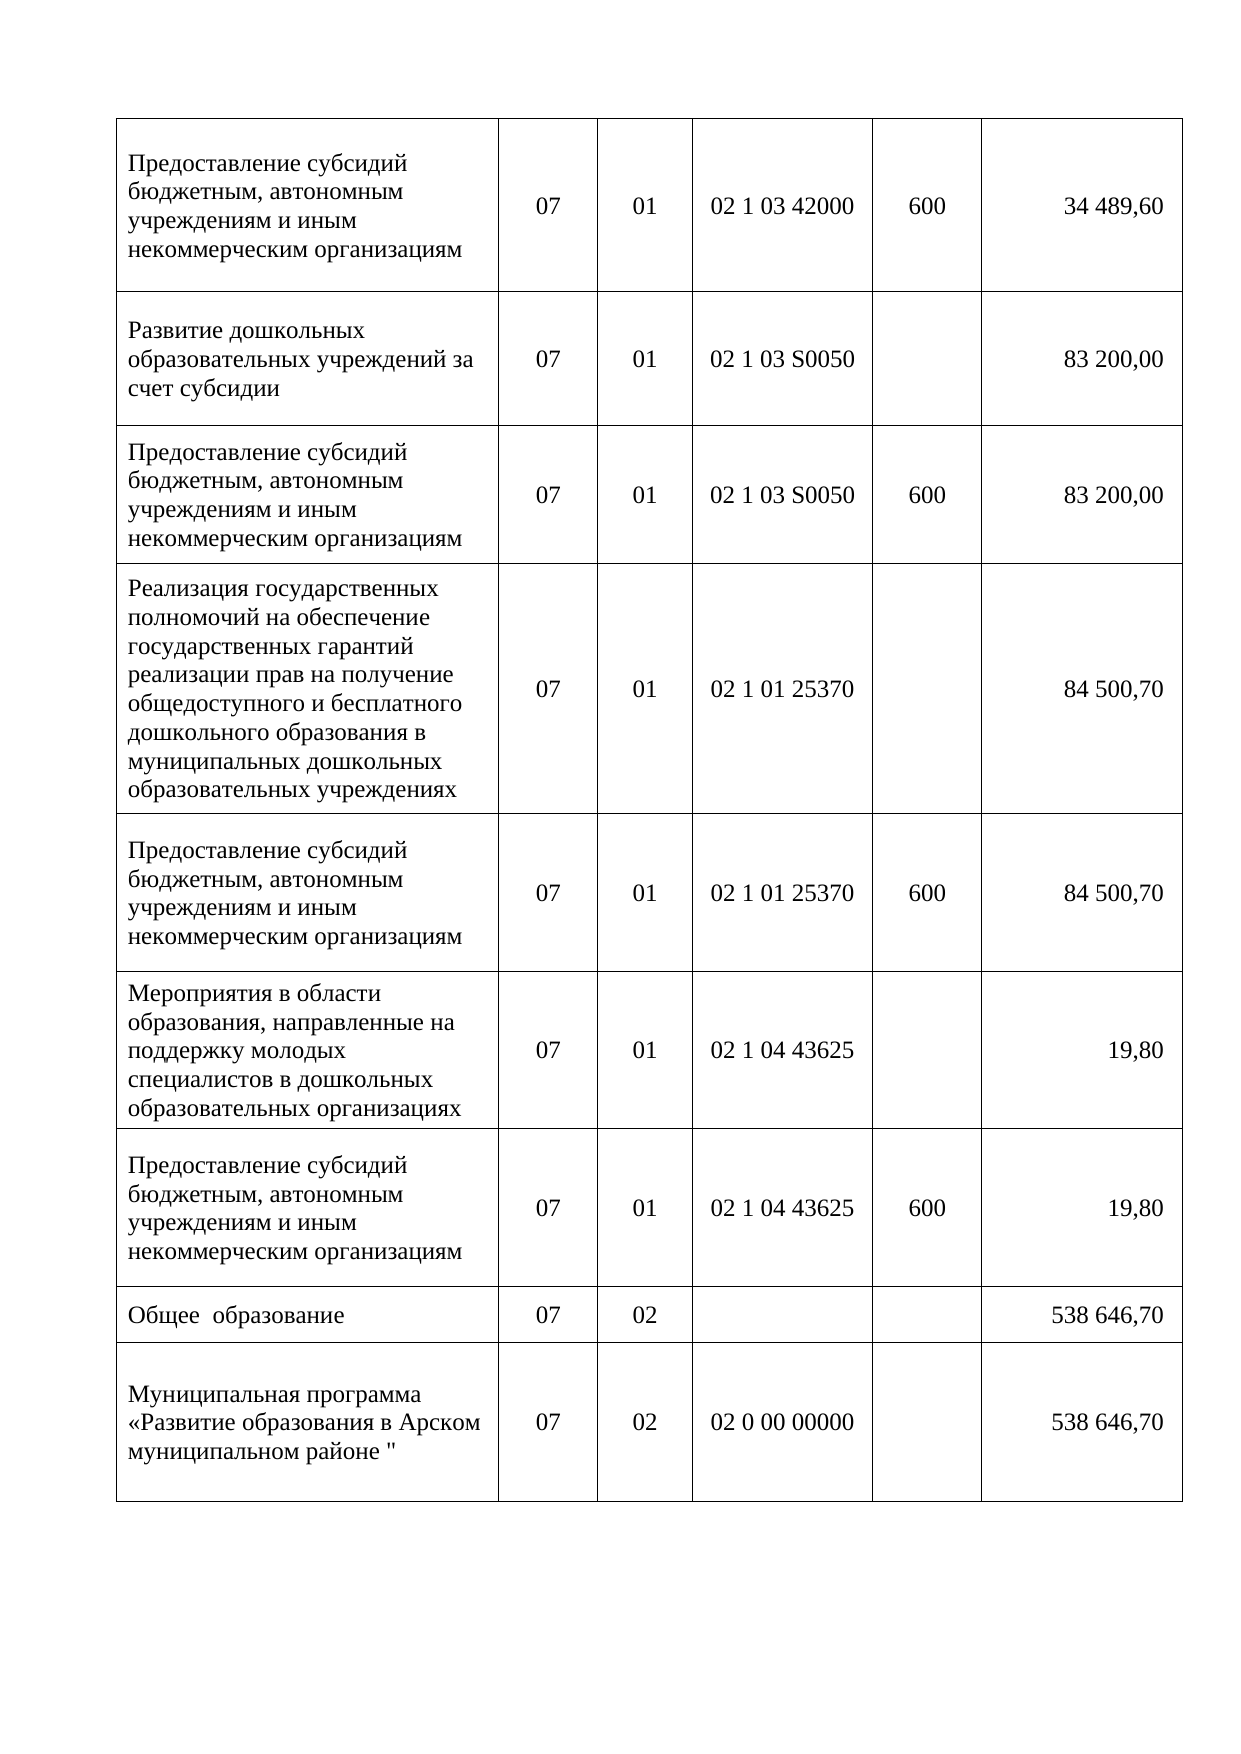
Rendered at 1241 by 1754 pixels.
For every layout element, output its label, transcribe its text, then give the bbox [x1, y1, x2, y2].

table_cell 02 1 03 42000 [693, 119, 872, 291]
table_cell 83 200,00 [982, 426, 1182, 562]
table_cell 07 [499, 972, 597, 1128]
table_cell 07 [499, 292, 597, 425]
table_cell 02 1 03 S0050 [693, 292, 872, 425]
table_cell 02 1 04 43625 [693, 972, 872, 1128]
table_cell 34 489,60 [982, 119, 1182, 291]
table_cell 600 [873, 814, 981, 971]
table_cell 02 0 00 00000 [693, 1343, 872, 1501]
table_cell 07 [499, 1129, 597, 1286]
table_cell Мероприятия в области образования, направленные на поддержку молодых специалистов в дошкольных образовательных организациях [117, 972, 498, 1128]
table_cell 600 [873, 119, 981, 291]
table_cell 01 [598, 972, 692, 1128]
table_cell 84 500,70 [982, 814, 1182, 971]
table_cell 538 646,70 [982, 1287, 1182, 1342]
table_cell 83 200,00 [982, 292, 1182, 425]
table_cell 01 [598, 292, 692, 425]
table_cell [873, 972, 981, 1128]
table_cell 84 500,70 [982, 564, 1182, 813]
table_cell Развитие дошкольных образовательных учреждений за счет субсидии [117, 292, 498, 425]
table_cell 01 [598, 564, 692, 813]
table_cell 538 646,70 [982, 1343, 1182, 1501]
table_cell [873, 564, 981, 813]
table_cell 02 1 03 S0050 [693, 426, 872, 562]
table_cell 01 [598, 119, 692, 291]
table_cell [693, 1287, 872, 1342]
table_cell 01 [598, 426, 692, 562]
table_cell [873, 292, 981, 425]
table_cell 02 [598, 1287, 692, 1342]
table_cell 01 [598, 814, 692, 971]
table_cell 07 [499, 1287, 597, 1342]
table_cell 02 1 04 43625 [693, 1129, 872, 1286]
table_cell [873, 1287, 981, 1342]
table_cell 07 [499, 426, 597, 562]
table_cell Предоставление субсидий бюджетным, автономным учреждениям и иным некоммерческим организациям [117, 1129, 498, 1286]
table_cell 19,80 [982, 1129, 1182, 1286]
table_cell Реализация государственных полномочий на обеспечение государственных гарантий реализации прав на получение общедоступного и бесплатного дошкольного образования в муниципальных дошкольных образовательных учреждениях [117, 564, 498, 813]
table_cell 07 [499, 564, 597, 813]
table_cell 02 1 01 25370 [693, 814, 872, 971]
table_cell 600 [873, 1129, 981, 1286]
table_cell 02 1 01 25370 [693, 564, 872, 813]
table_cell 02 [598, 1343, 692, 1501]
table_cell 07 [499, 1343, 597, 1501]
table_cell 01 [598, 1129, 692, 1286]
table_cell Предоставление субсидий бюджетным, автономным учреждениям и иным некоммерческим организациям [117, 119, 498, 291]
table_cell 19,80 [982, 972, 1182, 1128]
table_cell 07 [499, 119, 597, 291]
table_cell Предоставление субсидий бюджетным, автономным учреждениям и иным некоммерческим организациям [117, 814, 498, 971]
table_cell [873, 1343, 981, 1501]
table_cell Муниципальная программа «Развитие образования в Арском муниципальном районе " [117, 1343, 498, 1501]
table_cell Общее образование [117, 1287, 498, 1342]
table_cell Предоставление субсидий бюджетным, автономным учреждениям и иным некоммерческим организациям [117, 426, 498, 562]
table_cell 07 [499, 814, 597, 971]
table_cell 600 [873, 426, 981, 562]
